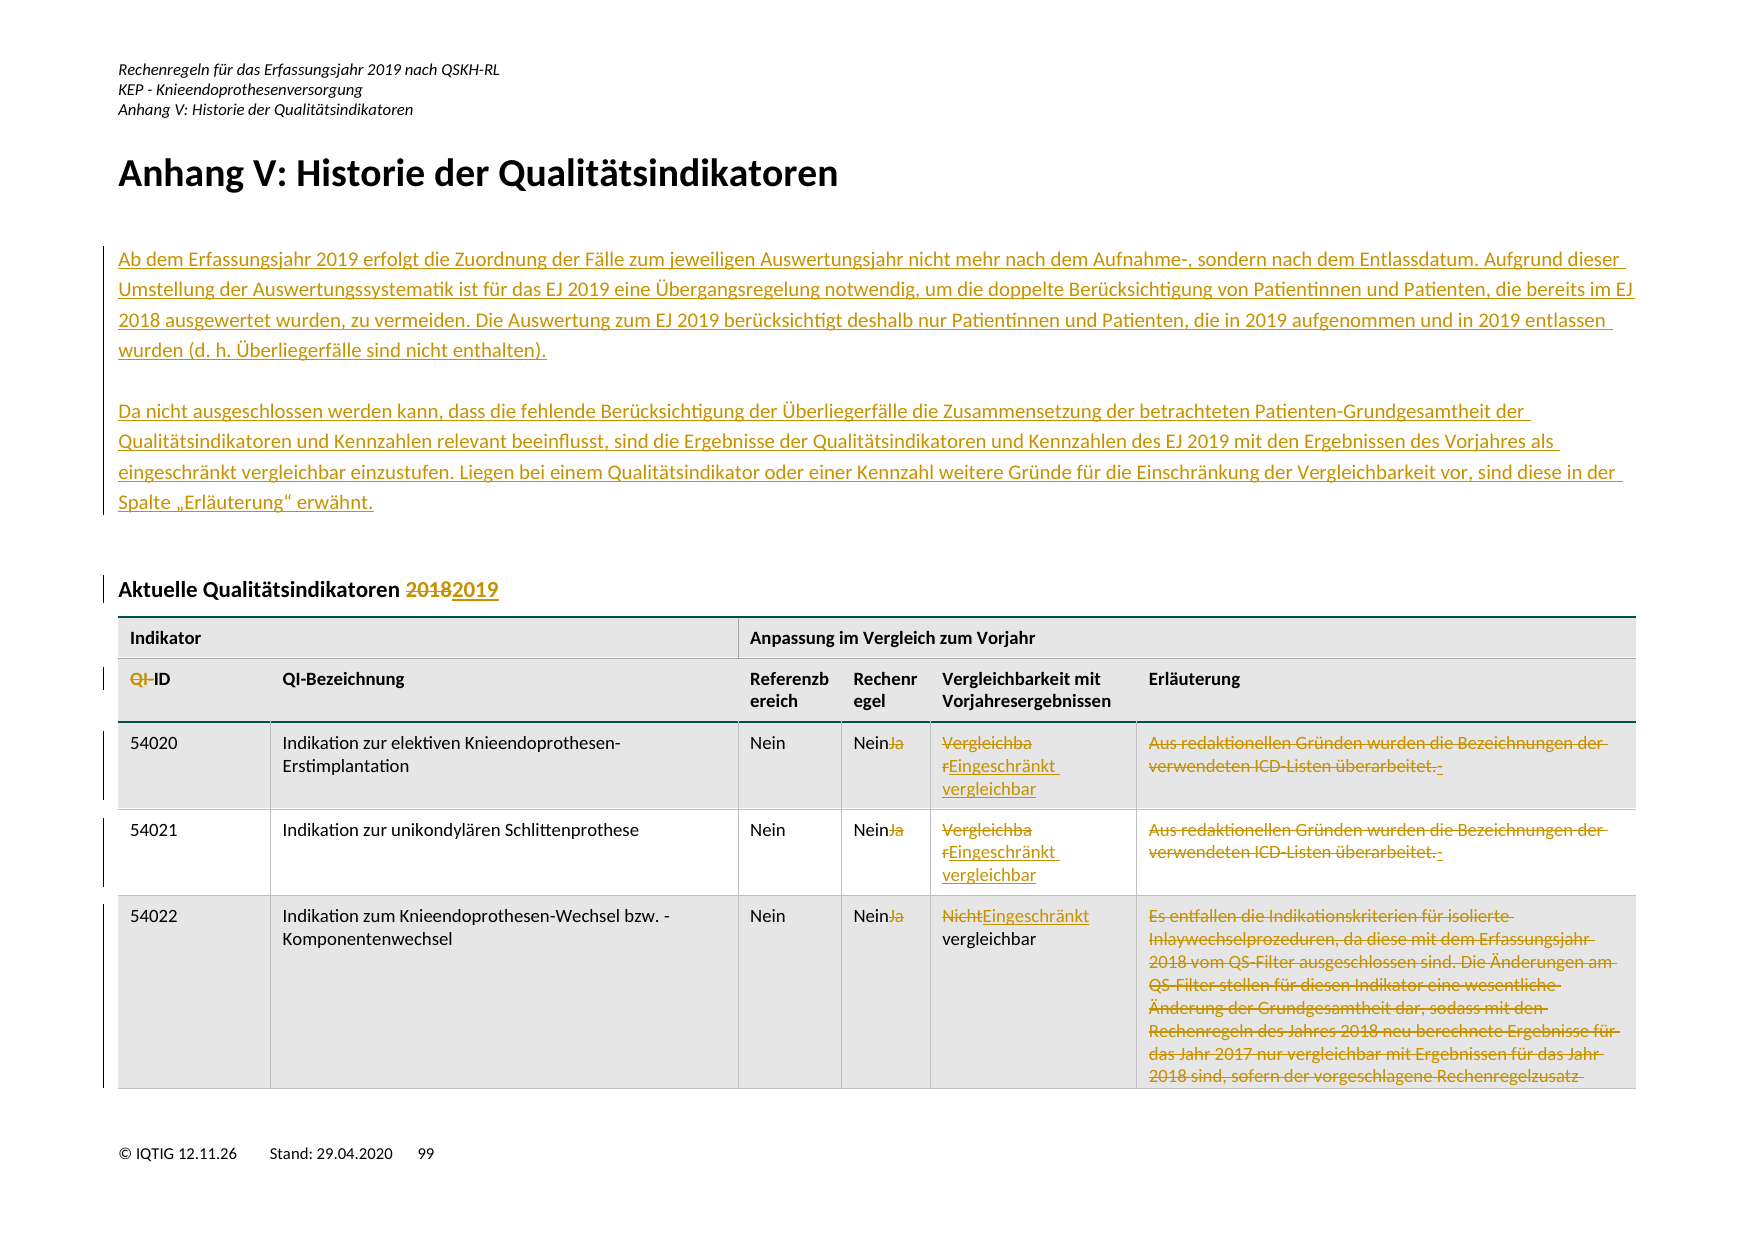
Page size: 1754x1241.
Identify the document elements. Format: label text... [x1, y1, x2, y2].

table_cell [931, 723, 1136, 808]
table_cell Nein [842, 896, 930, 1088]
table_cell [931, 810, 1136, 895]
table_cell Nein [739, 896, 841, 1088]
table_cell Erläuterung [1137, 659, 1636, 721]
table_cell Nein [842, 723, 930, 808]
table_cell Indikation zur elektiven Knieendoprothesen-Erstimplantation [271, 723, 738, 808]
table_header Indikator [118, 618, 738, 657]
table_cell Referenzbereich [738, 659, 842, 721]
table_cell [1137, 723, 1636, 808]
text Aktuelle Qualitätsindikatoren [118, 575, 1636, 603]
table_cell [1137, 810, 1636, 895]
table_cell 54021 [118, 810, 270, 895]
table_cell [271, 896, 738, 1088]
table_cell Nein [739, 723, 841, 808]
table_cell Nein [739, 810, 841, 895]
table_header Anpassung im Vergleich zum Vorjahr [739, 618, 1636, 657]
table_cell Rechenregel [842, 659, 930, 721]
table_cell vergleichbar [931, 896, 1136, 1088]
table_cell Vergleichbarkeit mit Vorjahresergebnissen [930, 659, 1137, 721]
table_cell 54020 [118, 723, 270, 808]
table_cell Nein [842, 810, 930, 895]
table_cell [1137, 896, 1636, 1088]
table_cell ID [118, 659, 271, 721]
text Anhang V: Historie der Qualitätsindikatoren [118, 148, 1636, 196]
table_cell QI-Bezeichnung [271, 659, 738, 721]
table_cell 54022 [118, 896, 270, 1088]
table_cell Indikation zur unikondylären Schlittenprothese [271, 810, 738, 895]
